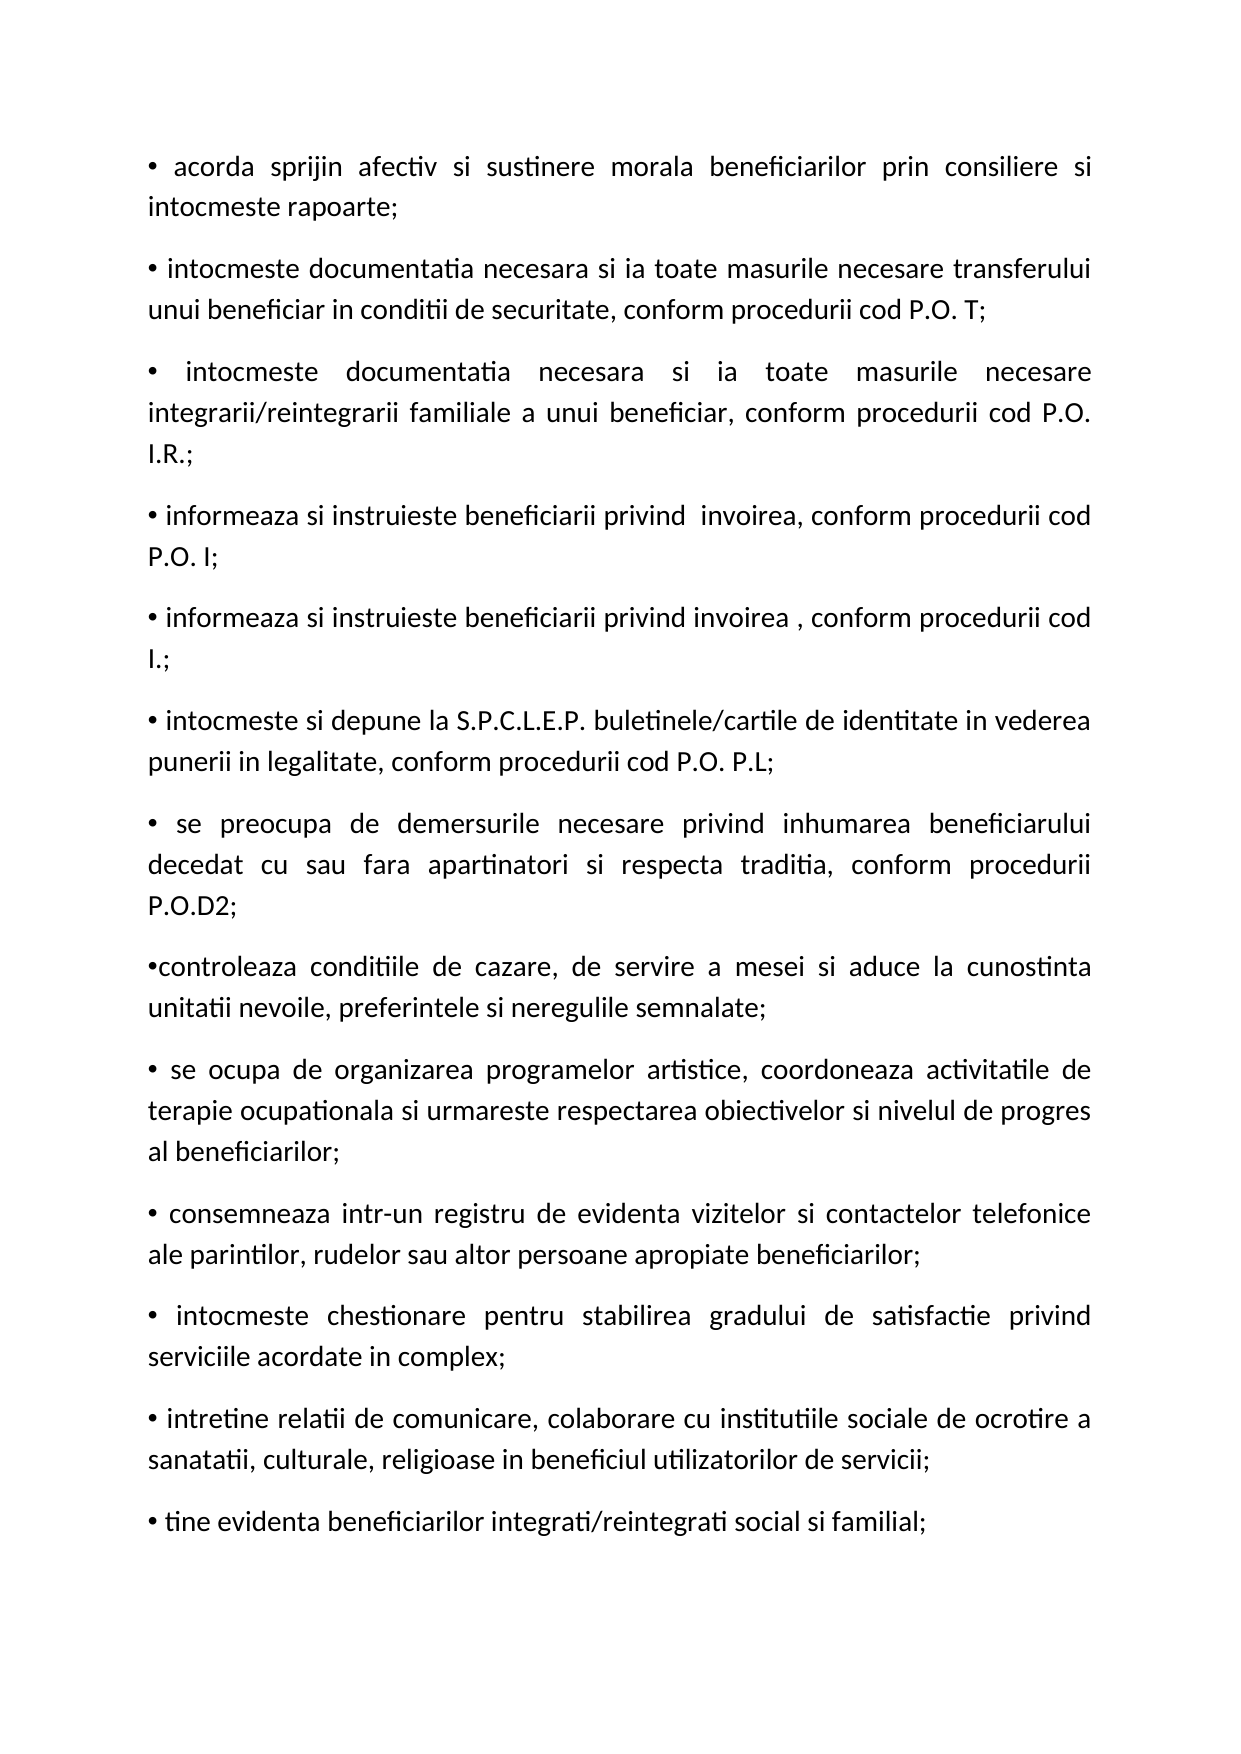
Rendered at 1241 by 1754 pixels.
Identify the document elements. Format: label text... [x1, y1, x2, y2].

text acorda sprijin afectiv si sustinere morala beneficiarilor prin consiliere si intocmeste rapoarte; [148, 148, 1093, 224]
text intocmeste documentatia necesara si ia toate masurile necesare transferului unui beneficiar in conditii de securitate, conform procedurii cod P.O. T; [148, 250, 1093, 327]
text informeaza si instruieste beneficiarii privind invoirea , conform procedurii cod I.; [148, 599, 1093, 676]
text intocmeste chestionare pentru stabilirea gradului de satisfactie privind serviciile acordate in complex; [148, 1297, 1093, 1374]
text intocmeste si depune la S.P.C.L.E.P. buletinele/cartile de identitate in vederea punerii in legalitate, conform procedurii cod P.O. P.L; [148, 702, 1093, 779]
text controleaza conditiile de cazare, de servire a mesei si aduce la cunostinta unitatii nevoile, preferintele si neregulile semnalate; [148, 948, 1093, 1025]
text tine evidenta beneficiarilor integrati/reintegrati social si familial; [148, 1503, 1093, 1538]
text se ocupa de organizarea programelor artistice, coordoneaza activitatile de terapie ocupationala si urmareste respectarea obiectivelor si nivelul de progres al beneficiarilor; [148, 1051, 1093, 1169]
text intocmeste documentatia necesara si ia toate masurile necesare integrarii/reintegrarii familiale a unui beneficiar, conform procedurii cod P.O. I.R.; [148, 353, 1093, 471]
text intretine relatii de comunicare, colaborare cu institutiile sociale de ocrotire a sanatatii, culturale, religioase in beneficiul utilizatorilor de servicii; [148, 1400, 1093, 1477]
text se preocupa de demersurile necesare privind inhumarea beneficiarului decedat cu sau fara apartinatori si respecta traditia, conform procedurii P.O.D2; [148, 805, 1093, 922]
text informeaza si instruieste beneficiarii privind invoirea, conform procedurii cod P.O. I; [148, 497, 1093, 573]
text consemneaza intr-un registru de evidenta vizitelor si contactelor telefonice ale parintilor, rudelor sau altor persoane apropiate beneficiarilor; [148, 1195, 1093, 1271]
